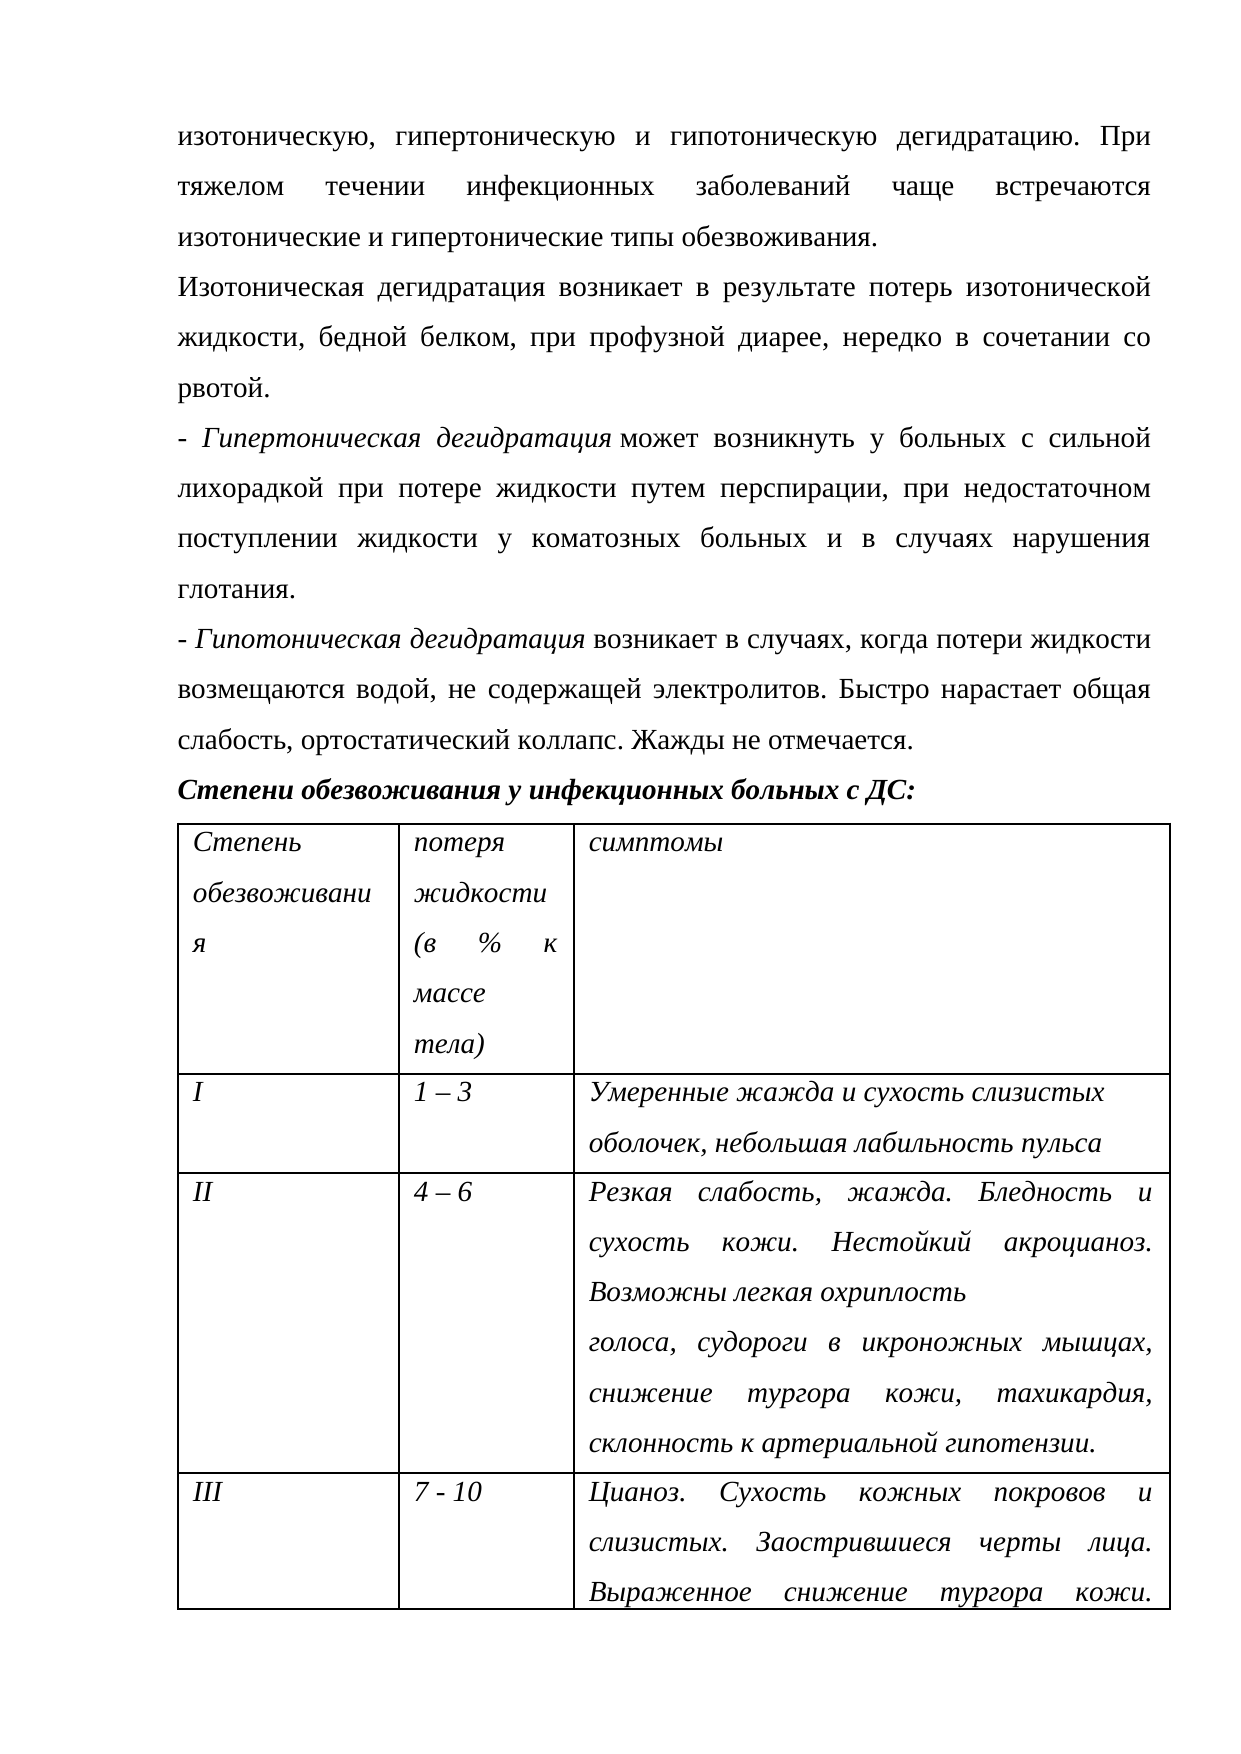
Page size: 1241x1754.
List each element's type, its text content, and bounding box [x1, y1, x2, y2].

text - Гипертоническая дегидратация может возникнуть у больных с сильной лихорадкой при потере жидкости путем перспирации, при недостаточном поступлении жидкости у коматозных больных и в случаях нарушения глотания. [177, 420, 1152, 604]
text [177, 118, 1152, 252]
table_cell Умеренные жажда и сухость слизистых оболочек, небольшая лабильность пульса [575, 1075, 1169, 1172]
table_cell 7 - 10 [400, 1474, 573, 1608]
table_cell I [179, 1075, 398, 1172]
table_header симптомы [575, 825, 1169, 1072]
table_header потеря жидкости (в % к массе тела) [400, 825, 573, 1072]
text Изотоническая дегидратация возникает в результате потерь изотонической жидкости, бедной белком, при профузной диарее, нередко в сочетании со рвотой. [177, 269, 1152, 403]
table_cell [575, 1474, 1169, 1608]
table_header Степень обезвоживания [179, 825, 398, 1072]
text Степени обезвоживания у инфекционных больных с ДС: [177, 772, 1152, 806]
table_cell 1 – 3 [400, 1075, 573, 1172]
text - Гипотоническая дегидратация возникает в случаях, когда потери жидкости возмещаются водой, не содержащей электролитов. Быстро нарастает общая слабость, ортостатический коллапс. Жажды не отмечается. [177, 621, 1152, 755]
table_cell III [179, 1474, 398, 1608]
table_cell II [179, 1174, 398, 1472]
table_cell Резкая слабость, жажда. Бледность и сухость кожи. Нестойкий акроцианоз. Возможны легкая охриплость голоса, судороги в икроножных мышцах, снижение тургора кожи, тахикардия, склонность к артериальной гипотензии. [575, 1174, 1169, 1472]
table_cell 4 – 6 [400, 1174, 573, 1472]
